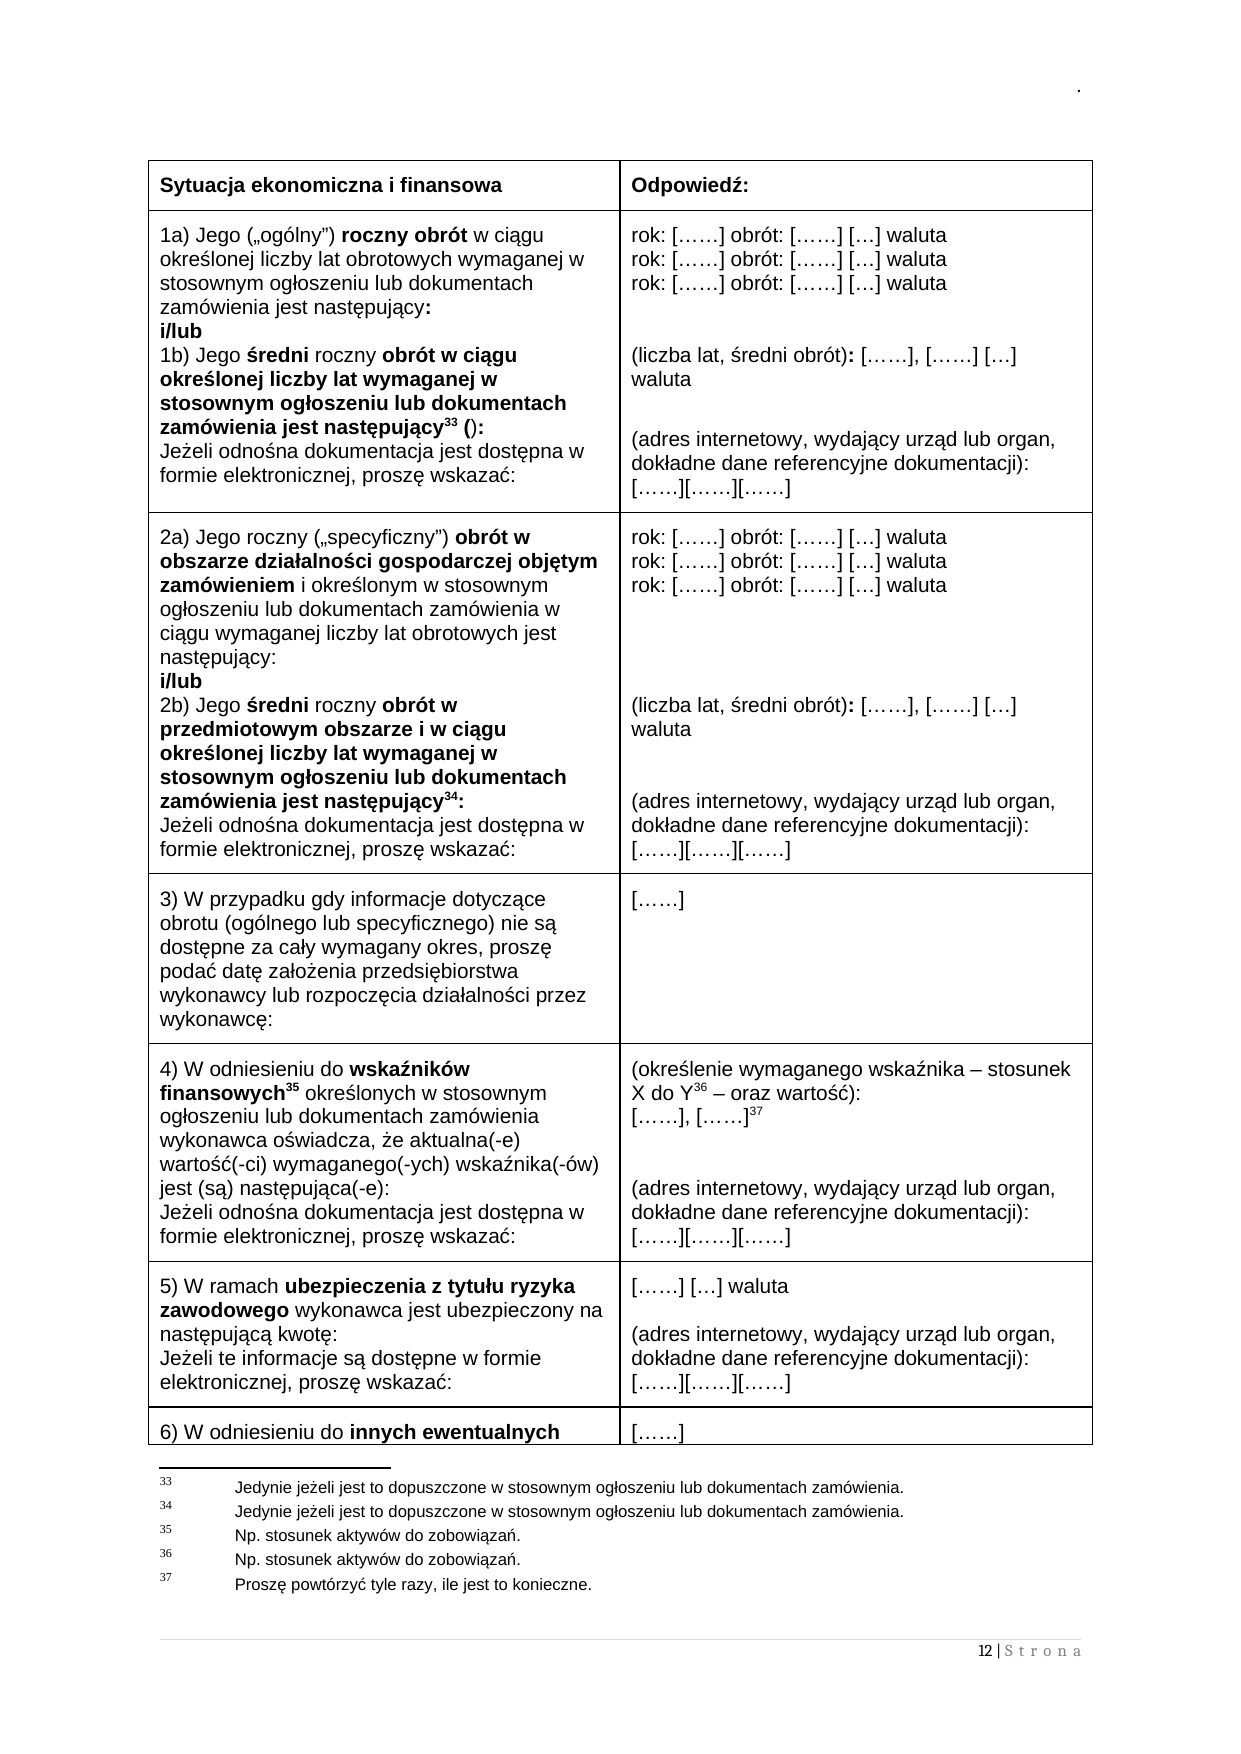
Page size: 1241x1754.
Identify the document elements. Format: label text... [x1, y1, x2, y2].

table_cell 2a) Jego roczny („specyficzny”) obrót w obszarze działalności gospodarczej objętym zamówieniem i określonym w stosownym ogłoszeniu lub dokumentach zamówienia w ciągu wymaganej liczby lat obrotowych jest następujący: i/lub 2b) Jego średni roczny obrót w przedmiotowym obszarze i w ciągu określonej liczby lat wymaganej w stosownym ogłoszeniu lub dokumentach zamówienia jest następujący: Jeżeli odnośna dokumentacja jest dostępna w formie elektronicznej, proszę wskazać: [149, 513, 619, 873]
table_cell 1a) Jego („ogólny”) roczny obrót w ciągu określonej liczby lat obrotowych wymaganej w stosownym ogłoszeniu lub dokumentach zamówienia jest następujący: i/lub 1b) Jego średni roczny obrót w ciągu określonej liczby lat wymaganej w stosownym ogłoszeniu lub dokumentach zamówienia jest następujący (): Jeżeli odnośna dokumentacja jest dostępna w formie elektronicznej, proszę wskazać: [149, 211, 619, 512]
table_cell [621, 1408, 1092, 1444]
table_cell rok: [……] obrót: [……] […] waluta rok: [……] obrót: [……] […] waluta rok: [……] obrót: [……] […] waluta (liczba lat, średni obrót): [……], [……] […] waluta (adres internetowy, wydający urząd lub organ, dokładne dane referencyjne dokumentacji): [……][……][……] [621, 211, 1092, 512]
table_cell rok: [……] obrót: [……] […] waluta rok: [……] obrót: [……] […] waluta rok: [……] obrót: [……] […] waluta (liczba lat, średni obrót): [……], [……] […] waluta (adres internetowy, wydający urząd lub organ, dokładne dane referencyjne dokumentacji): [……][……][……] [621, 513, 1092, 873]
table_header Sytuacja ekonomiczna i finansowa [149, 161, 619, 209]
table_cell 5) W ramach ubezpieczenia z tytułu ryzyka zawodowego wykonawca jest ubezpieczony na następującą kwotę: Jeżeli te informacje są dostępne w formie elektronicznej, proszę wskazać: [149, 1262, 619, 1406]
table_cell 3) W przypadku gdy informacje dotyczące obrotu (ogólnego lub specyficznego) nie są dostępne za cały wymagany okres, proszę podać datę założenia przedsiębiorstwa wykonawcy lub rozpoczęcia działalności przez wykonawcę: [149, 874, 619, 1043]
table_cell (określenie wymaganego wskaźnika – stosunek X do Y – oraz wartość): [……], [……] (adres internetowy, wydający urząd lub organ, dokładne dane referencyjne dokumentacji): [……][……][……] [621, 1044, 1092, 1261]
table_cell [……] [621, 874, 1092, 1043]
table_header Odpowiedź: [621, 161, 1092, 209]
table_cell 4) W odniesieniu do wskaźników finansowych określonych w stosownym ogłoszeniu lub dokumentach zamówienia wykonawca oświadcza, że aktualna(-e) wartość(-ci) wymaganego(-ych) wskaźnika(-ów) jest (są) następująca(-e): Jeżeli odnośna dokumentacja jest dostępna w formie elektronicznej, proszę wskazać: [149, 1044, 619, 1261]
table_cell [149, 1408, 619, 1444]
table_cell [……] […] waluta (adres internetowy, wydający urząd lub organ, dokładne dane referencyjne dokumentacji): [……][……][……] [621, 1262, 1092, 1406]
